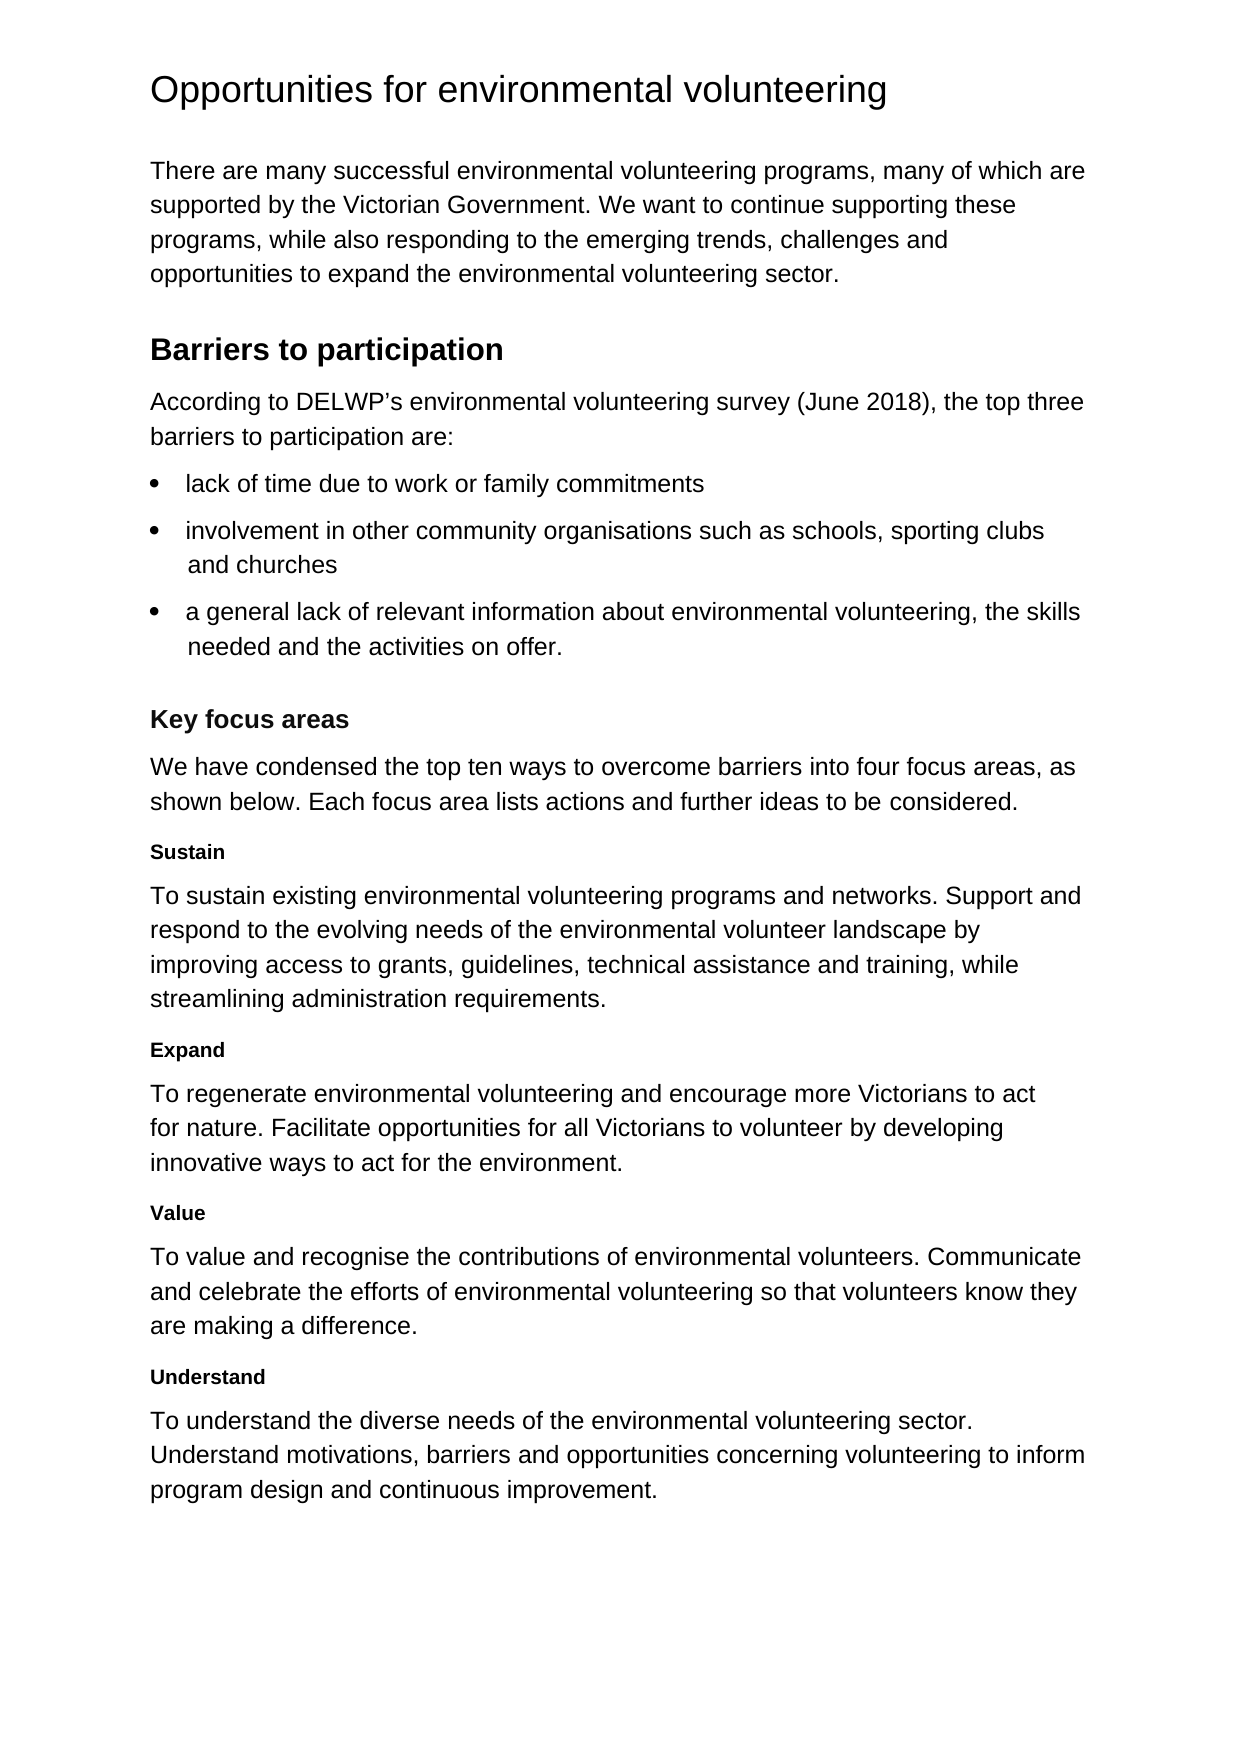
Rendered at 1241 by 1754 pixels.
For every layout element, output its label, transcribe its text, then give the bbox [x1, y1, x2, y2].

list lack of time due to work or family commitments [150, 468, 1090, 497]
subtitle Value [150, 1201, 1090, 1225]
text There are many successful environmental volunteering programs, many of which are supported by the Victorian Government. We want to continue supporting these programs, while also responding to the emerging trends, challenges and opportunities to expand the environmental volunteering sector. [150, 156, 1090, 288]
text To understand the diverse needs of the environmental volunteering sector. Understand motivations, barriers and opportunities concerning volunteering to inform program design and continuous improvement. [150, 1406, 1090, 1503]
list involvement in other community organisations such as schools, sporting clubs and churches [150, 516, 1090, 579]
text According to DELWP’s environmental volunteering survey (June 2018), the top three barriers to participation are: [150, 387, 1090, 450]
text We have condensed the top ten ways to overcome barriers into four focus areas, as shown below. Each focus area lists actions and further ideas to be considered. [150, 752, 1090, 815]
text To sustain existing environmental volunteering programs and networks. Support and respond to the evolving needs of the environmental volunteer landscape by improving access to grants, guidelines, technical assistance and training, while streamlining administration requirements. [150, 881, 1090, 1013]
subtitle Understand [150, 1364, 1090, 1388]
text To regenerate environmental volunteering and encourage more Victorians to act for nature. Facilitate opportunities for all Victorians to volunteer by developing innovative ways to act for the environment. [150, 1079, 1090, 1177]
list a general lack of relevant information about environmental volunteering, the skills needed and the activities on offer. [150, 597, 1090, 661]
subtitle Sustain [150, 840, 1090, 864]
subtitle Expand [150, 1038, 1090, 1062]
text To value and recognise the contributions of environmental volunteers. Communicate and celebrate the efforts of environmental volunteering so that volunteers know they are making a difference. [150, 1242, 1090, 1340]
subtitle Opportunities for environmental volunteering [150, 67, 1090, 110]
subtitle Key focus areas [150, 704, 1090, 734]
subtitle Barriers to participation [150, 331, 1090, 367]
